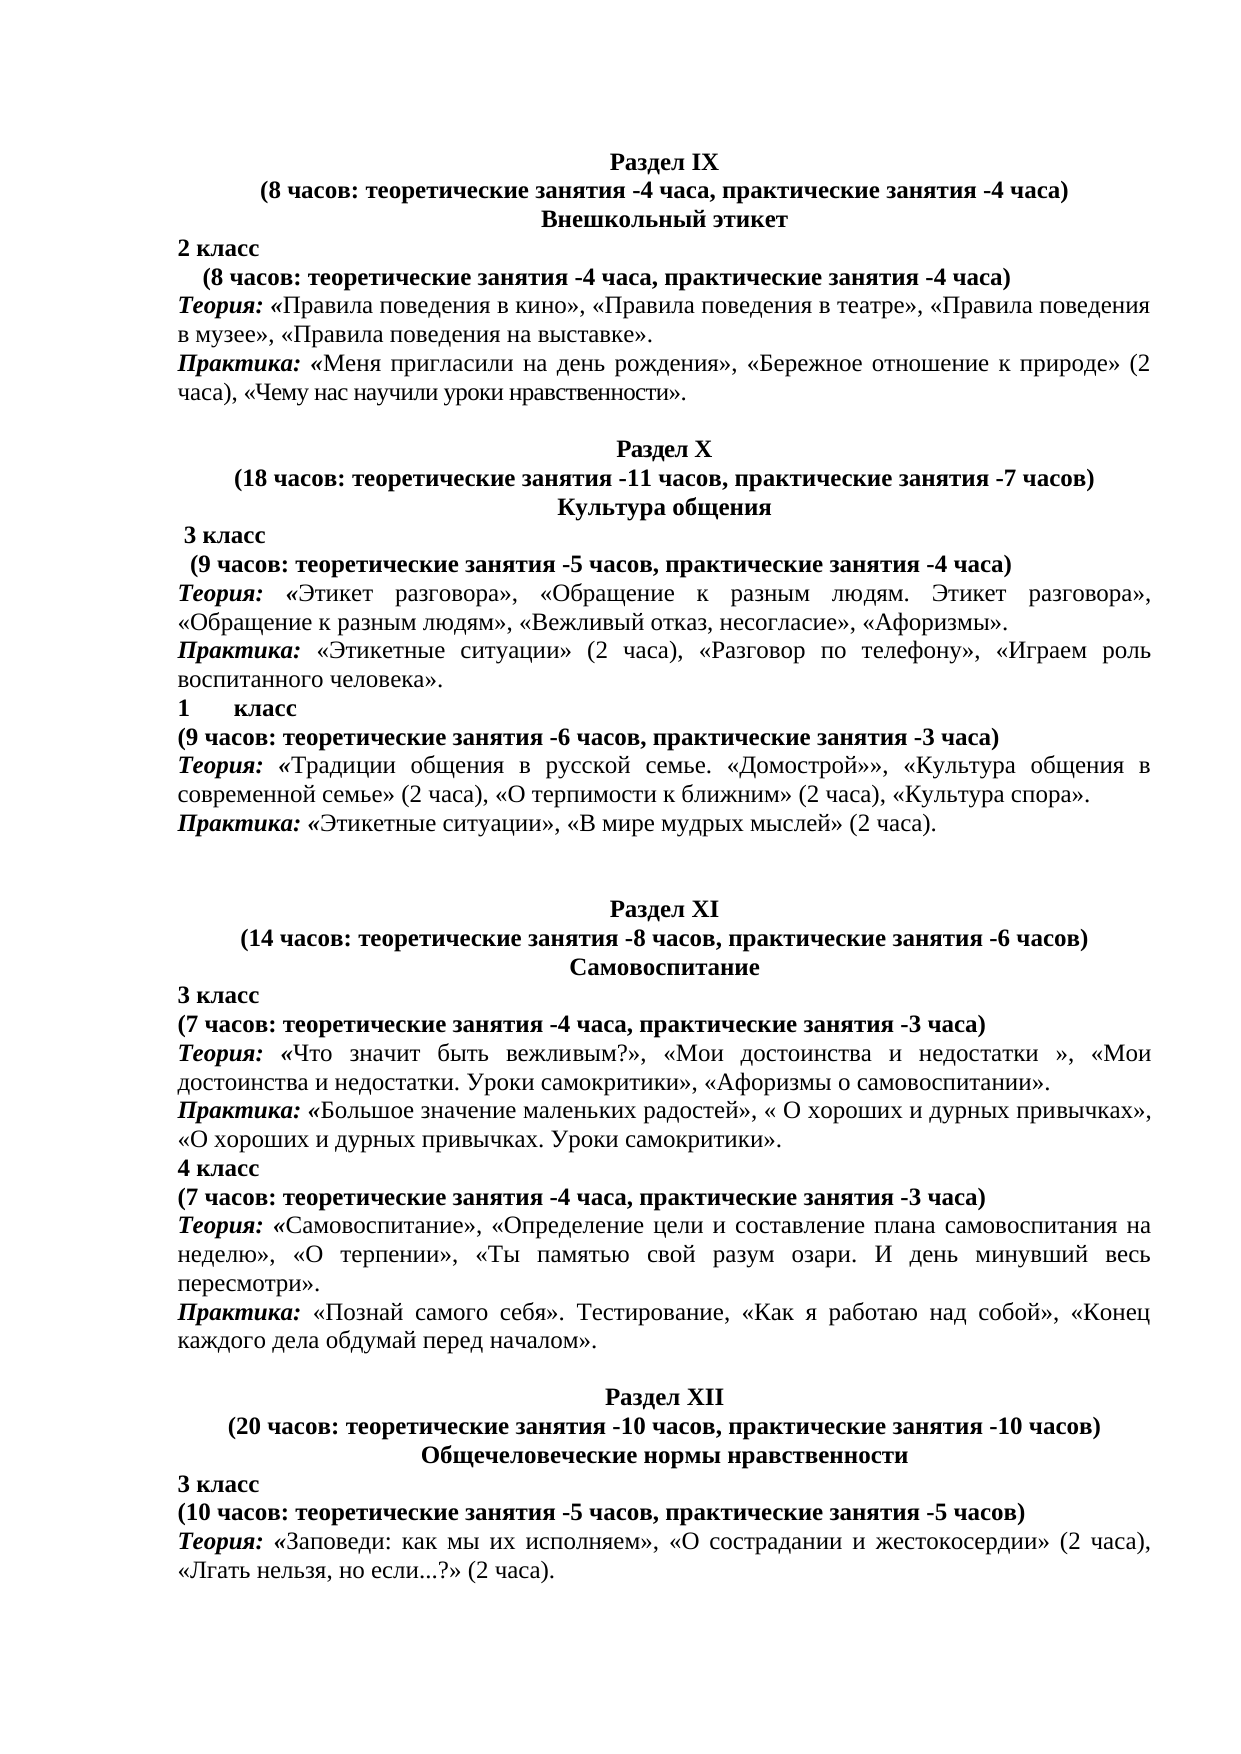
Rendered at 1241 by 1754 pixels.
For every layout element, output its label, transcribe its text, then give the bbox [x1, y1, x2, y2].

text 4 класс [177, 1153, 1152, 1182]
text 3 класс [177, 1469, 1152, 1497]
text Раздел IX [177, 147, 1152, 176]
text (7 часов: теоретические занятия -4 часа, практические занятия -3 часа) [177, 1009, 1152, 1038]
text Самовоспитание [177, 952, 1152, 981]
text Практика: «Большое значение маленьких радостей», « О хороших и дурных привычках», «О хороших и дурных привычках. Уроки самокритики». [177, 1096, 1152, 1153]
text (14 часов: теоретические занятия -8 часов, практические занятия -6 часов) [177, 923, 1152, 952]
text Практика: «Познай самого себя». Тестирование, «Как я работаю над собой», «Конец каждого дела обдумай перед началом». [177, 1297, 1152, 1354]
text Теория: «Этикет разговора», «Обращение к разным людям. Этикет разговора», «Обращение к разным людям», «Вежливый отказ, несогласие», «Афоризмы». [177, 578, 1152, 636]
text Практика: «Этикетные ситуации», «В мире мудрых мыслей» (2 часа). [177, 808, 1152, 837]
text Внешкольный этикет [177, 204, 1152, 233]
text 3 класс [177, 981, 1152, 1009]
text (20 часов: теоретические занятия -10 часов, практические занятия -10 часов) [177, 1411, 1152, 1440]
text (8 часов: теоретические занятия -4 часа, практические занятия -4 часа) [177, 176, 1152, 204]
text Общечеловеческие нормы нравственности [177, 1440, 1152, 1469]
text Практика: «Этикетные ситуации» (2 часа), «Разговор по телефону», «Играем роль воспитанного человека». [177, 636, 1152, 693]
text (10 часов: теоретические занятия -5 часов, практические занятия -5 часов) [177, 1497, 1152, 1526]
text Культура общения [177, 492, 1152, 521]
text (9 часов: теоретические занятия -6 часов, практические занятия -3 часа) [177, 722, 1152, 751]
text Раздел XI [177, 894, 1152, 923]
text (9 часов: теоретические занятия -5 часов, практические занятия -4 часа) [177, 549, 1152, 578]
text 3 класс [177, 521, 1152, 549]
text Теория: «Что значит быть вежливым?», «Мои достоинства и недостатки », «Мои достоинства и недостатки. Уроки самокритики», «Афоризмы о самовоспитании». [177, 1038, 1152, 1096]
text Теория: «Заповеди: как мы их исполняем», «О сострадании и жестокосердии» (2 часа), «Лгать нельзя, но если...?» (2 часа). [177, 1526, 1152, 1584]
text Практика: «Меня пригласили на день рождения», «Бережное отношение к природе» (2 часа), «Чему нас научили уроки нравственности». [177, 348, 1152, 406]
text Теория: «Правила поведения в кино», «Правила поведения в театре», «Правила поведения в музее», «Правила поведения на выставке». [177, 291, 1152, 348]
text Теория: «Традиции общения в русской семье. «Домострой»», «Культура общения в современной семье» (2 часа), «О терпимости к ближним» (2 часа), «Культура спора». [177, 751, 1152, 808]
list класс [177, 693, 1152, 722]
text (18 часов: теоретические занятия -11 часов, практические занятия -7 часов) [177, 463, 1152, 492]
text (8 часов: теоретические занятия -4 часа, практические занятия -4 часа) [177, 262, 1152, 291]
text Раздел XII [177, 1382, 1152, 1411]
text Теория: «Самовоспитание», «Определение цели и составление плана самовоспитания на неделю», «О терпении», «Ты памятью свой разум озари. И день минувший весь пересмотри». [177, 1211, 1152, 1297]
text 2 класс [177, 233, 1152, 262]
text Раздел X [177, 434, 1152, 463]
text (7 часов: теоретические занятия -4 часа, практические занятия -3 часа) [177, 1182, 1152, 1211]
